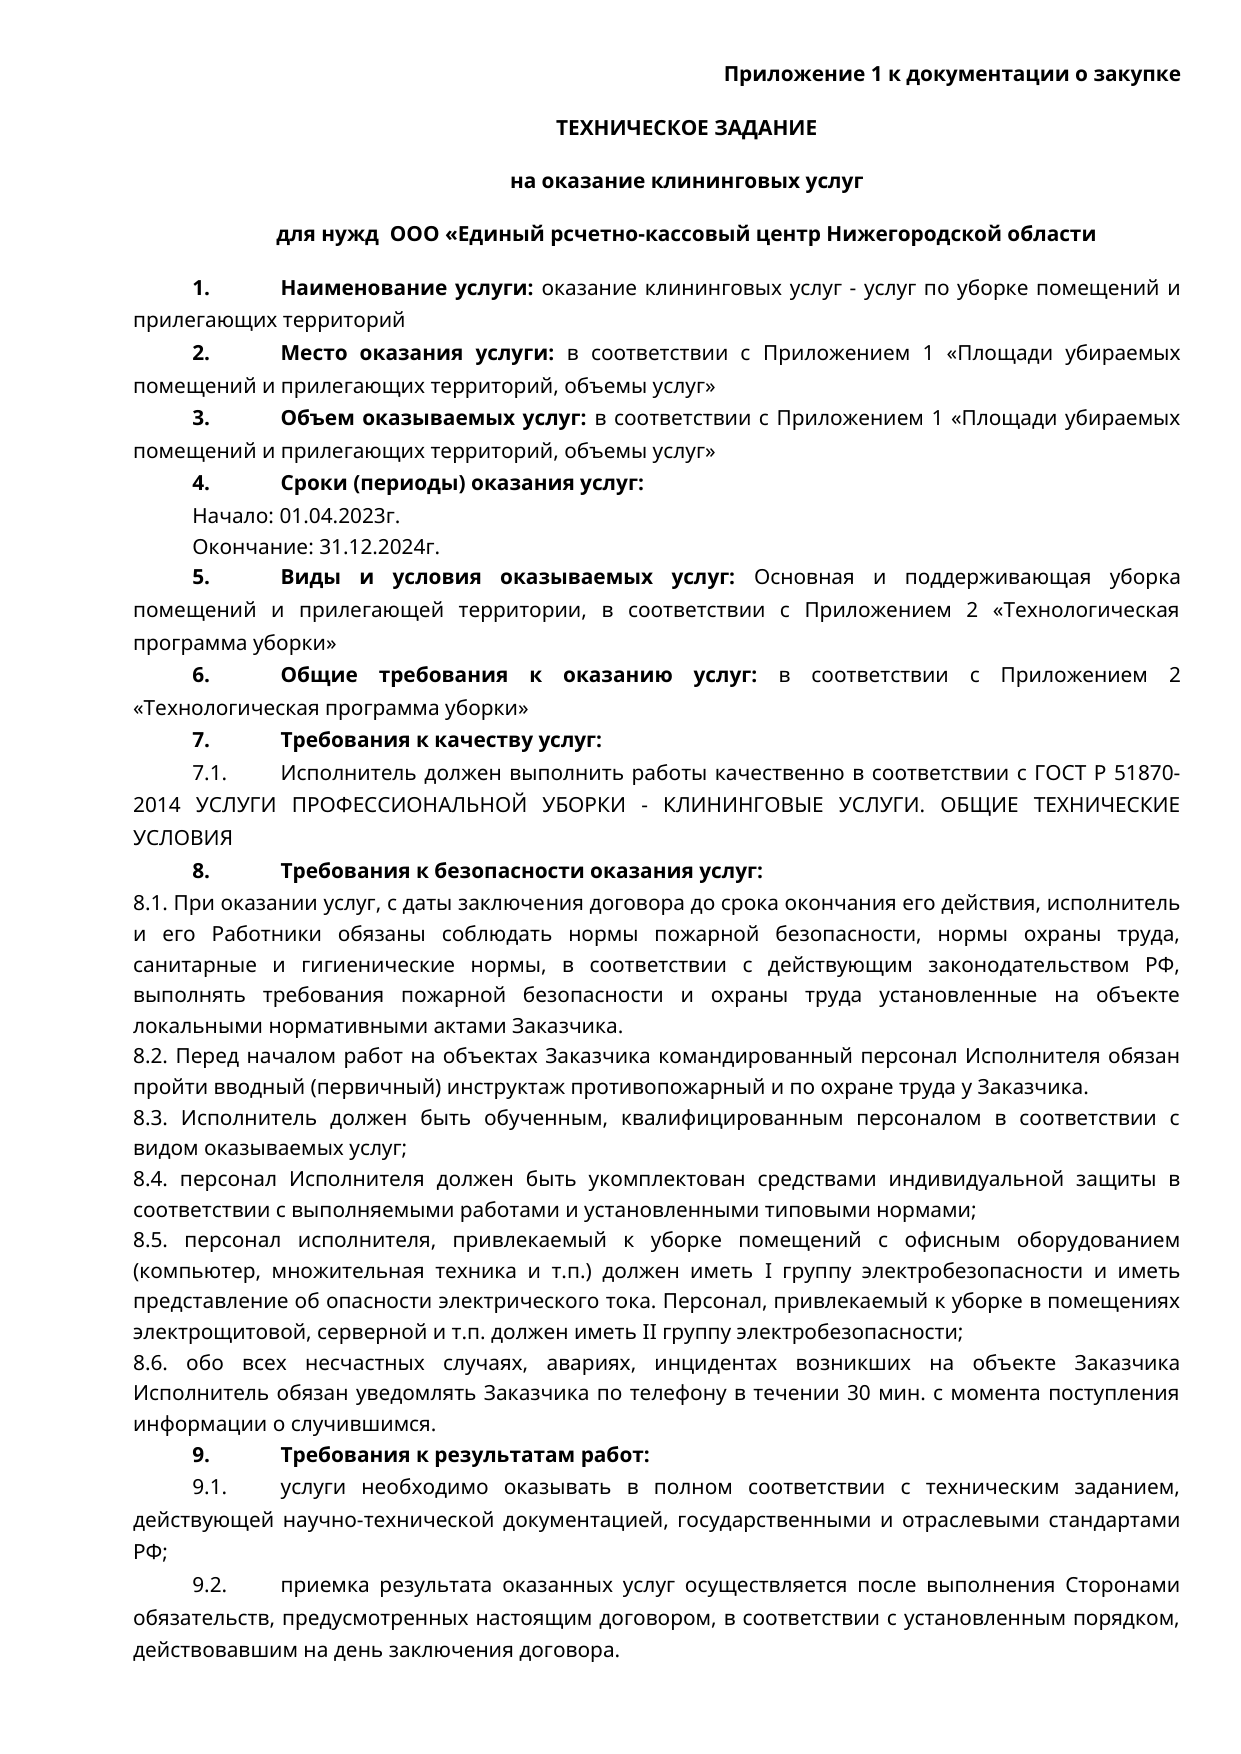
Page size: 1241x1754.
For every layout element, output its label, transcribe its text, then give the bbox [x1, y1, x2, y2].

text для нужд ООО «Единый рсчетно-кассовый центр Нижегородской области [133, 219, 1181, 248]
text 8.5. персонал исполнителя, привлекаемый к уборке помещений с офисным оборудованием (компьютер, множительная техника и т.п.) должен иметь I группу электробезопасности и иметь представление об опасности электрического тока. Персонал, привлекаемый к уборке в помещениях электрощитовой, серверной и т.п. должен иметь II группу электробезопасности; [133, 1225, 1181, 1346]
list Виды и условия оказываемых услуг: Основная и поддерживающая уборка помещений и прилегающей территории, в соответствии с Приложением 2 «Технологическая программа уборки» [133, 562, 1181, 656]
list Общие требования к оказанию услуг: в соответствии с Приложением 2 «Технологическая программа уборки» [133, 660, 1181, 721]
list Требования к качеству услуг: [133, 725, 1181, 754]
text ТЕХНИЧЕСКОЕ ЗАДАНИЕ [133, 113, 1181, 141]
list Требования к безопасности оказания услуг: [133, 856, 1181, 884]
list Объем оказываемых услуг: в соответствии с Приложением 1 «Площади убираемых помещений и прилегающих территорий, объемы услуг» [133, 403, 1181, 464]
list приемка результата оказанных услуг осуществляется после выполнения Сторонами обязательств, предусмотренных настоящим договором, в соответствии с установленным порядком, действовавшим на день заключения договора. [133, 1570, 1181, 1664]
text 8.3. Исполнитель должен быть обученным, квалифицированным персоналом в соответствии с видом оказываемых услуг; [133, 1103, 1181, 1162]
list Сроки (периоды) оказания услуг: [133, 468, 1181, 497]
list Наименование услуги: оказание клининговых услуг - услуг по уборке помещений и прилегающих территорий [133, 273, 1181, 334]
list Исполнитель должен выполнить работы качественно в соответствии с ГОСТ Р 51870-2014 УСЛУГИ ПРОФЕССИОНАЛЬНОЙ УБОРКИ - КЛИНИНГОВЫЕ УСЛУГИ. ОБЩИЕ ТЕХНИЧЕСКИЕ УСЛОВИЯ [133, 758, 1181, 852]
text 8.6. обо всех несчастных случаях, авариях, инцидентах возникших на объекте Заказчика Исполнитель обязан уведомлять Заказчика по телефону в течении 30 мин. с момента поступления информации о случившимся. [133, 1348, 1181, 1437]
list Место оказания услуги: в соответствии с Приложением 1 «Площади убираемых помещений и прилегающих территорий, объемы услуг» [133, 338, 1181, 399]
text 8.4. персонал Исполнителя должен быть укомплектован средствами индивидуальной защиты в соответствии с выполняемыми работами и установленными типовыми нормами; [133, 1164, 1181, 1223]
list услуги необходимо оказывать в полном соответствии с техническим заданием, действующей научно-технической документацией, государственными и отраслевыми стандартами РФ; [133, 1472, 1181, 1566]
text 8.1. При оказании услуг, с даты заключения договора до срока окончания его действия, исполнитель и его Работники обязаны соблюдать нормы пожарной безопасности, нормы охраны труда, санитарные и гигиенические нормы, в соответствии с действующим законодательством РФ, выполнять требования пожарной безопасности и охраны труда установленные на объекте локальными нормативными актами Заказчика. [133, 888, 1181, 1039]
text Начало: 01.04.2023г. [192, 501, 1181, 529]
text Приложение 1 к документации о закупке [133, 59, 1181, 88]
text Окончание: 31.12.2024г. [192, 532, 1181, 560]
list Требования к результатам работ: [133, 1440, 1181, 1468]
text 8.2. Перед началом работ на объектах Заказчика командированный персонал Исполнителя обязан пройти вводный (первичный) инструктаж противопожарный и по охране труда у Заказчика. [133, 1042, 1181, 1101]
text на оказание клининговых услуг [133, 166, 1181, 194]
